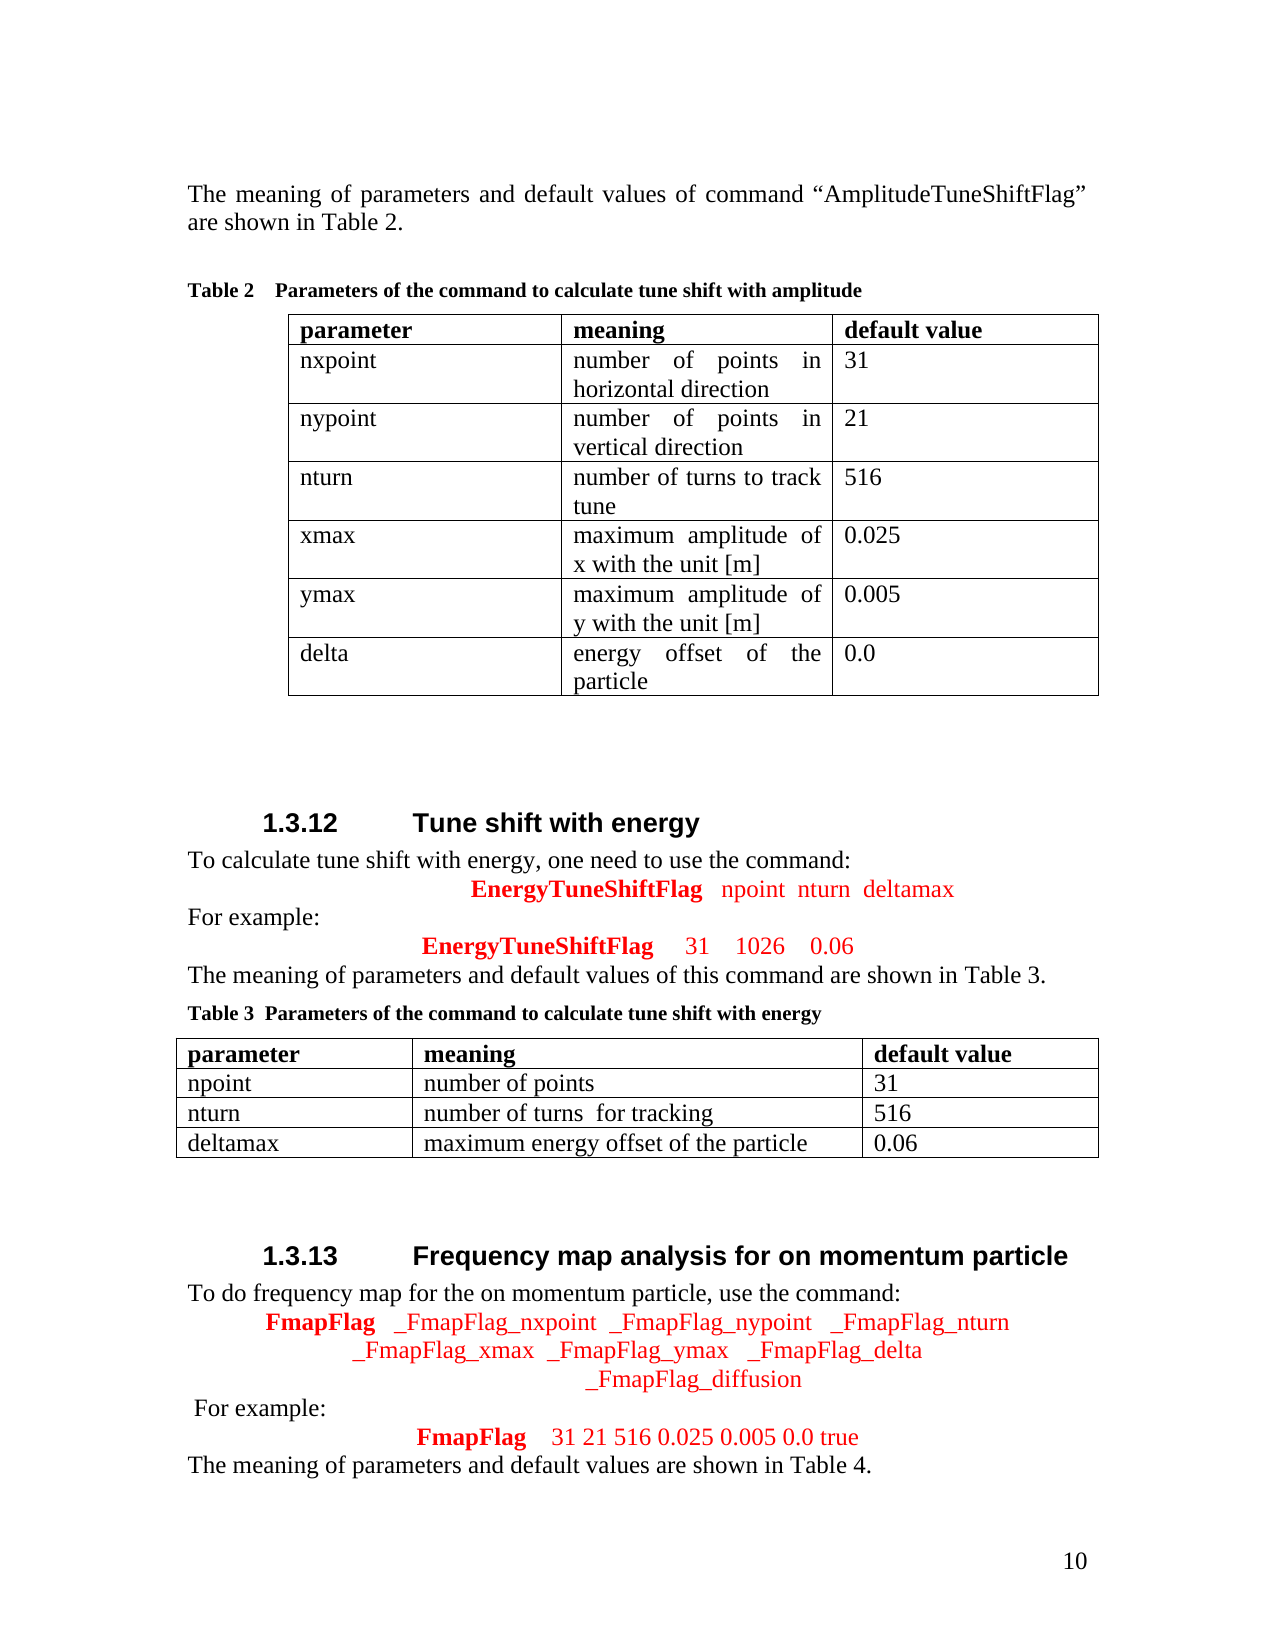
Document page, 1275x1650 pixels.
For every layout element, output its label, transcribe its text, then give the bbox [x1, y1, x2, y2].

table_cell maximum energy offset of the particle [413, 1128, 862, 1157]
table_cell 21 [833, 404, 1098, 461]
table_cell deltamax [177, 1128, 412, 1157]
text FmapFlag 31 21 516 0.025 0.005 0.0 true [187, 1422, 1087, 1450]
table_header default value [833, 315, 1098, 344]
subtitle Tune shift with energy [262, 807, 1087, 839]
text To do frequency map for the on momentum particle, use the command: [187, 1278, 1087, 1307]
text FmapFlag _FmapFlag_nxpoint _FmapFlag_nypoint _FmapFlag_nturn [187, 1307, 1087, 1335]
text The meaning of parameters and default values are shown in Table 4. [187, 1450, 1087, 1479]
table_header parameter [177, 1039, 412, 1067]
table_header parameter [289, 315, 561, 344]
table_cell ymax [289, 579, 561, 637]
table_cell xmax [289, 521, 561, 578]
table_cell number of points in vertical direction [562, 404, 832, 461]
table_cell 516 [833, 462, 1098, 519]
table_cell nxpoint [289, 345, 561, 402]
table_cell 0.0 [833, 638, 1098, 695]
table_cell 31 [833, 345, 1098, 402]
text The meaning of parameters and default values of this command are shown in Table 3. [187, 960, 1087, 989]
table_cell 516 [863, 1098, 1098, 1127]
text Table 3 Parameters of the command to calculate tune shift with energy [187, 1001, 1087, 1025]
text EnergyTuneShiftFlag 31 1026 0.06 [187, 931, 1087, 960]
table_cell 0.005 [833, 579, 1098, 637]
text _FmapFlag_diffusion [300, 1364, 1087, 1393]
table_header meaning [562, 315, 832, 344]
table_cell delta [289, 638, 561, 695]
text The meaning of parameters and default values of command “AmplitudeTuneShiftFlag” are shown in Table 2. [187, 179, 1087, 236]
text To calculate tune shift with energy, one need to use the command: [187, 845, 1087, 874]
table_cell energy offset of the particle [562, 638, 832, 695]
text For example: [187, 902, 1087, 931]
text _FmapFlag_xmax _FmapFlag_ymax _FmapFlag_delta [187, 1335, 1087, 1364]
text EnergyTuneShiftFlag npoint nturn deltamax [337, 874, 1087, 902]
table_cell npoint [177, 1069, 412, 1097]
table_header default value [863, 1039, 1098, 1067]
table_cell nypoint [289, 404, 561, 461]
table_cell 31 [863, 1069, 1098, 1097]
text For example: [187, 1393, 1087, 1422]
table_cell number of turns for tracking [413, 1098, 862, 1127]
text Table 2 Parameters of the command to calculate tune shift with amplitude [187, 277, 1087, 302]
table_cell nturn [289, 462, 561, 519]
table_cell nturn [177, 1098, 412, 1127]
table_cell maximum amplitude of x with the unit [m] [562, 521, 832, 578]
table_header meaning [413, 1039, 862, 1067]
table_cell maximum amplitude of y with the unit [m] [562, 579, 832, 637]
table_cell number of points [413, 1069, 862, 1097]
subtitle Frequency map analysis for on momentum particle [262, 1240, 1087, 1272]
table_cell 0.06 [863, 1128, 1098, 1157]
table_cell 0.025 [833, 521, 1098, 578]
table_cell number of points in horizontal direction [562, 345, 832, 402]
table_cell number of turns to track tune [562, 462, 832, 519]
